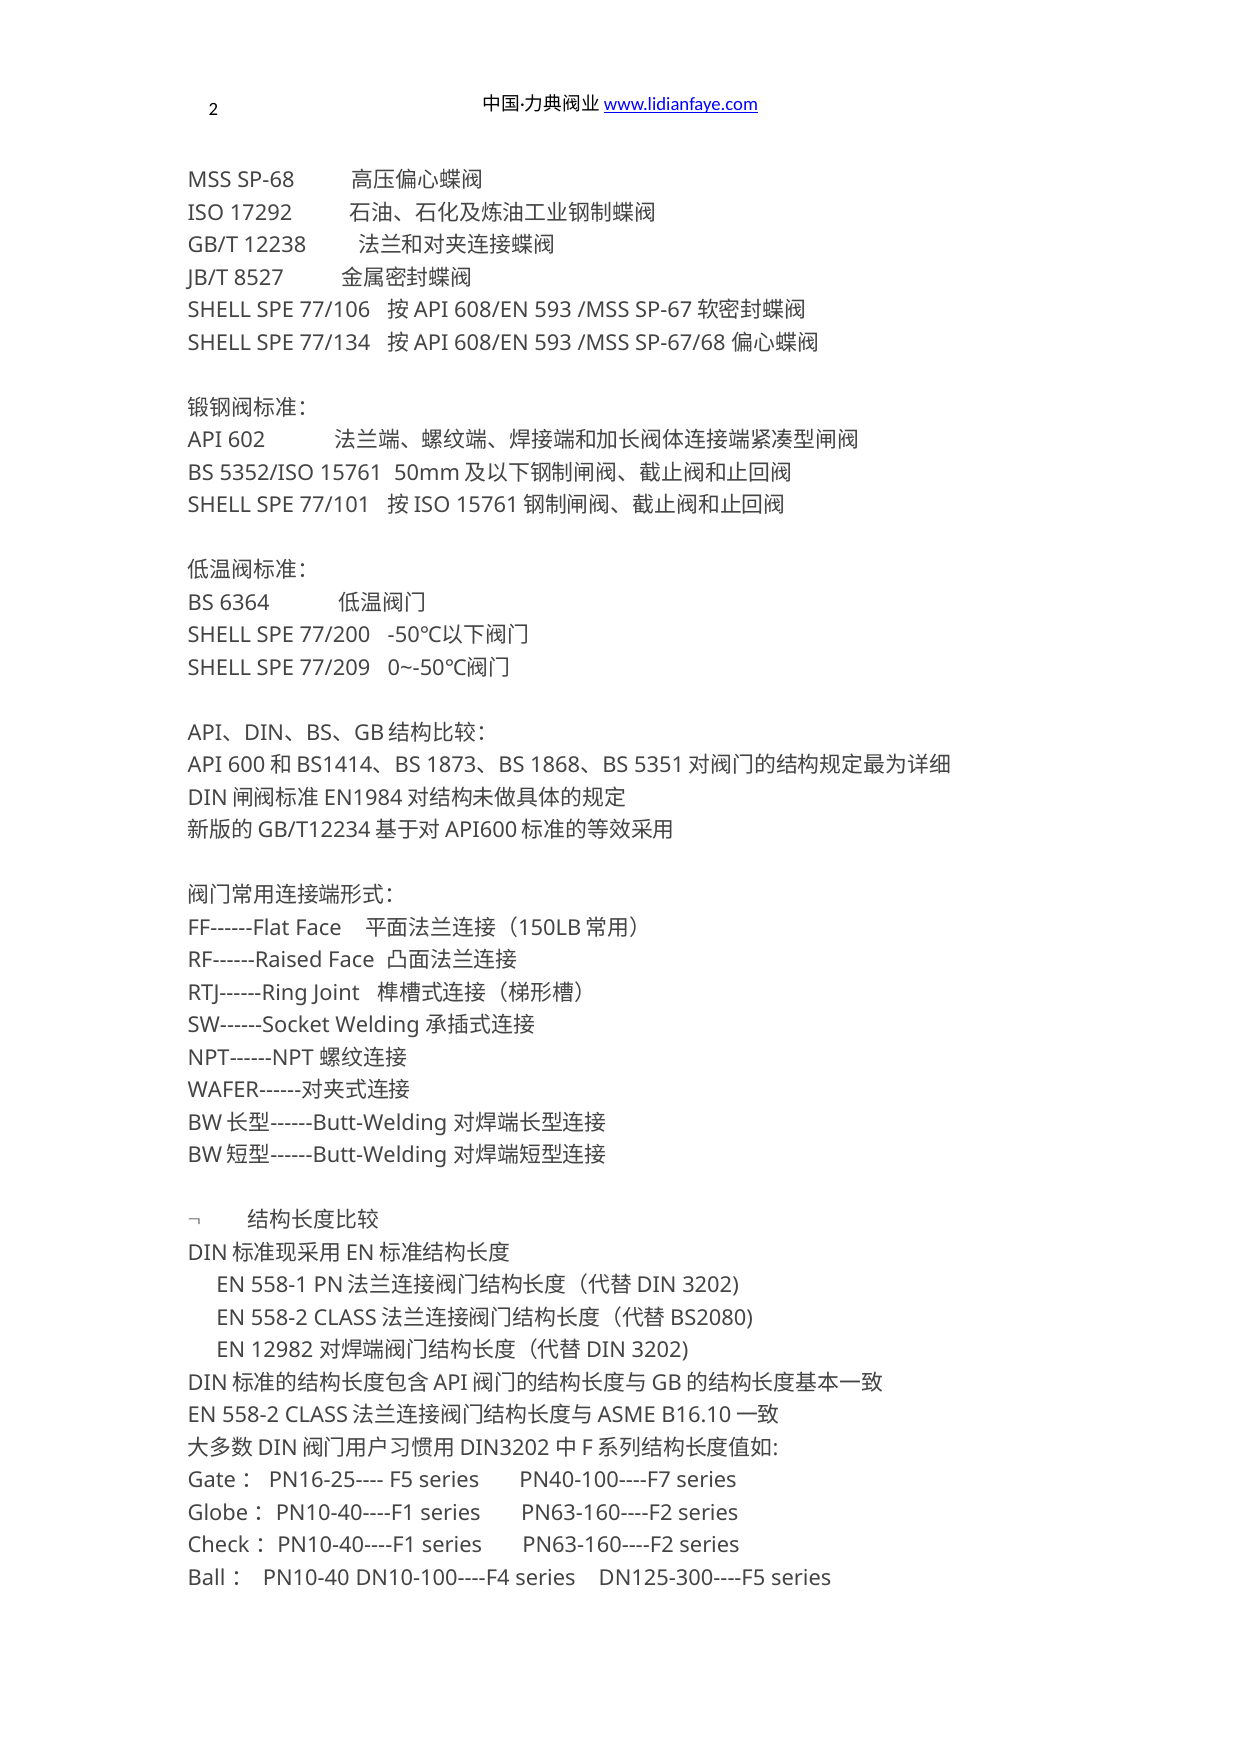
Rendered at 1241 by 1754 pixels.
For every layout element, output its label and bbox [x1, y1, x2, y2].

text [187, 162, 1053, 1592]
